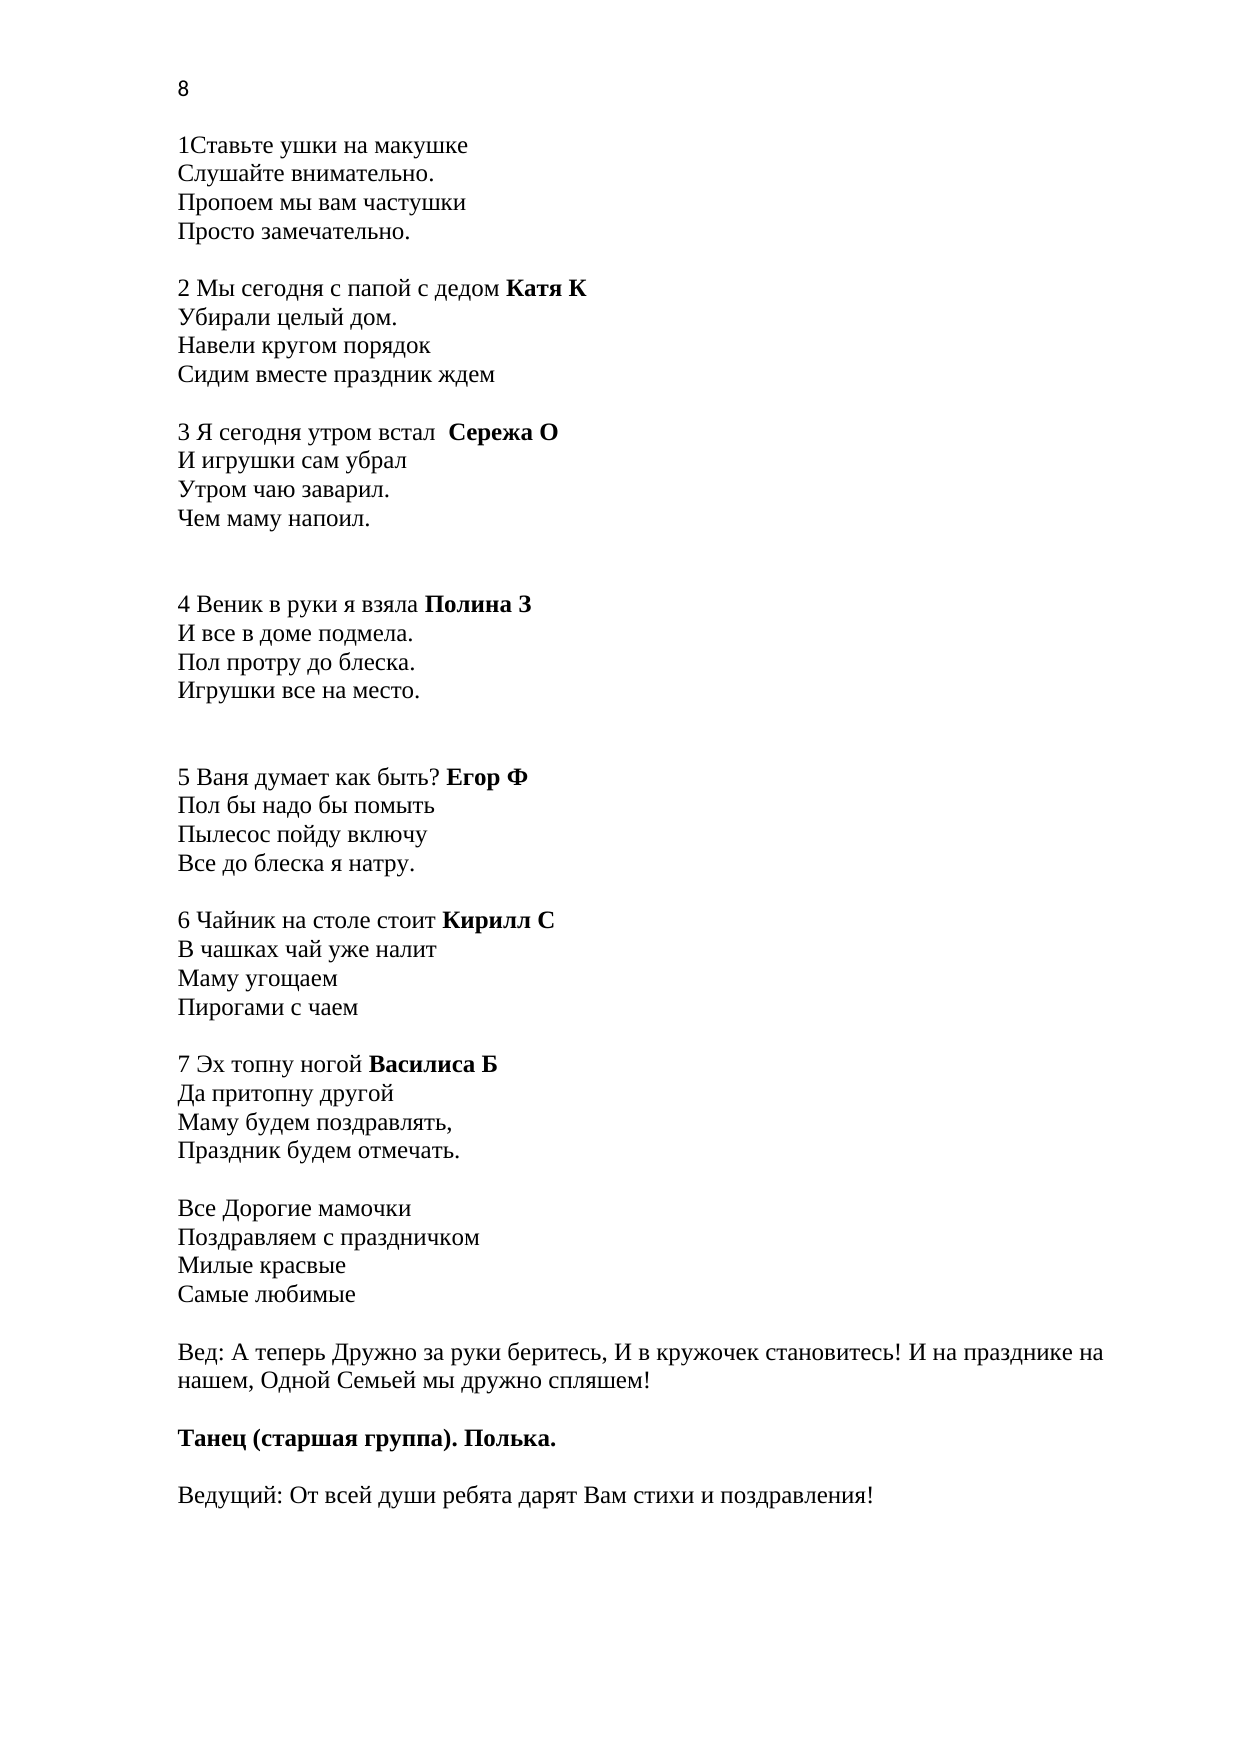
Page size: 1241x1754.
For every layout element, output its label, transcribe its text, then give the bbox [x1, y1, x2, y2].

text Вед: А теперь Дружно за руки беритесь, И в кружочек становитесь! И на празднике на нашем, Одной Семьей мы дружно спляшем! [177, 1337, 1152, 1394]
text Танец (старшая группа). Полька. [177, 1423, 1152, 1452]
text 4 Веник в руки я взяла Полина З [177, 589, 1152, 618]
text Поздравляем с праздничком [177, 1222, 1152, 1250]
text Пропоем мы вам частушки [177, 187, 1152, 216]
text 5 Ваня думает как быть? Егор Ф [177, 762, 1152, 790]
text 2 Мы сегодня с папой с дедом Катя К [177, 273, 1152, 302]
text Просто замечательно. [177, 216, 1152, 245]
text Милые красвые [177, 1250, 1152, 1279]
text Маму угощаем [177, 963, 1152, 992]
text Слушайте внимательно. [177, 158, 1152, 187]
text И все в доме подмела. [177, 618, 1152, 647]
text Пылесос пойду включу [177, 819, 1152, 848]
text Пол протру до блеска. [177, 647, 1152, 675]
text Убирали целый дом. [177, 302, 1152, 330]
text В чашках чай уже налит [177, 934, 1152, 963]
text Сидим вместе праздник ждем [177, 359, 1152, 388]
text Все Дорогие мамочки [177, 1193, 1152, 1222]
text 6 Чайник на столе стоит Кирилл С [177, 905, 1152, 934]
text Маму будем поздравлять, [177, 1107, 1152, 1135]
text Пол бы надо бы помыть [177, 790, 1152, 819]
text Все до блеска я натру. [177, 848, 1152, 877]
text Утром чаю заварил. [177, 474, 1152, 503]
text Чем маму напоил. [177, 503, 1152, 532]
text Игрушки все на место. [177, 675, 1152, 704]
text И игрушки сам убрал [177, 445, 1152, 474]
text Да притопну другой [177, 1078, 1152, 1107]
text 1Ставьте ушки на макушке [177, 130, 1152, 158]
text 7 Эх топну ногой Василиса Б [177, 1049, 1152, 1078]
text Ведущий: От всей души ребята дарят Вам стихи и поздравления! [177, 1480, 1152, 1594]
text Праздник будем отмечать. [177, 1135, 1152, 1164]
text Самые любимые [177, 1279, 1152, 1308]
text Пирогами с чаем [177, 992, 1152, 1020]
text 3 Я сегодня утром встал Сережа О [177, 417, 1152, 445]
text Навели кругом порядок [177, 330, 1152, 359]
